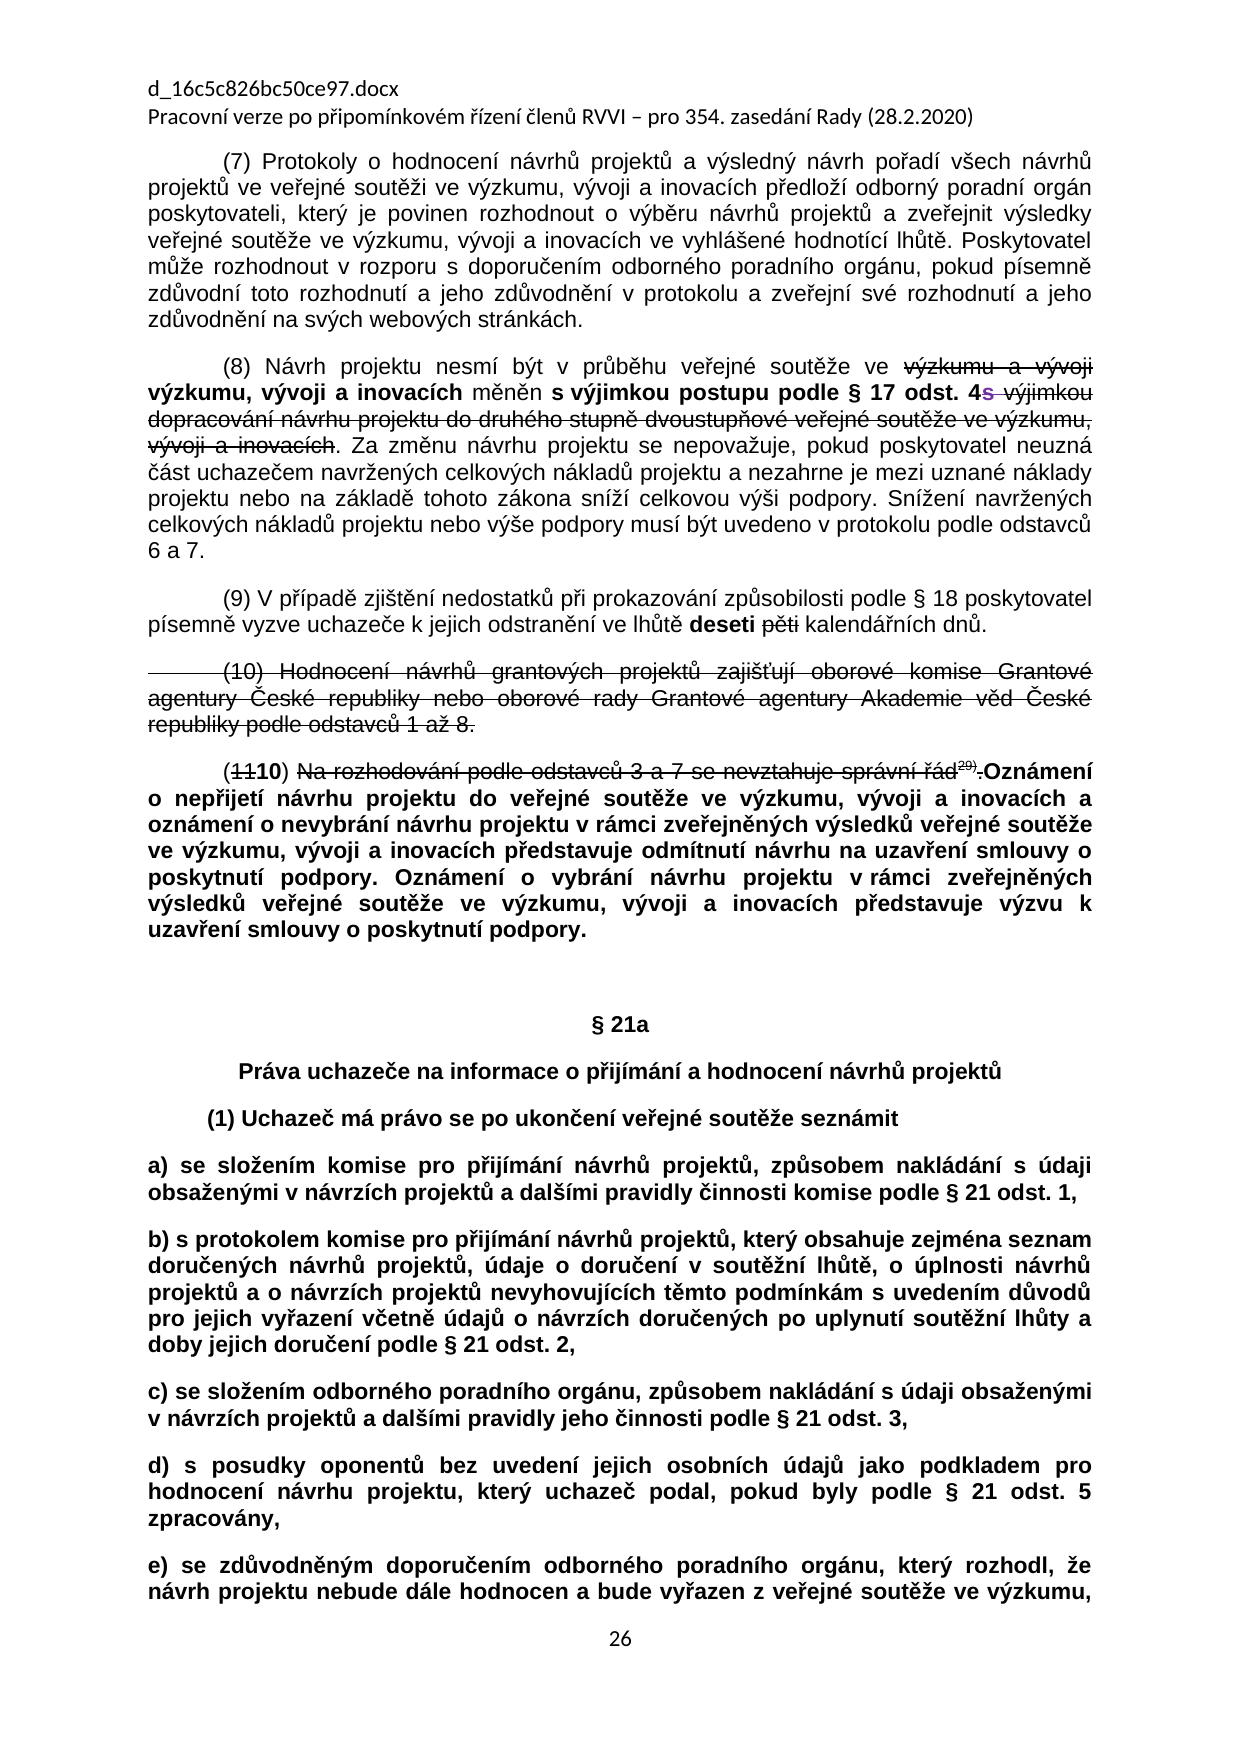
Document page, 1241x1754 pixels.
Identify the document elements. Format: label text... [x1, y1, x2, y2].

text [148, 1552, 1092, 1604]
text d) s posudky oponentů bez uvedení jejich osobních údajů jako podkladem pro hodnocení návrhu projektu, který uchazeč podal, pokud byly podle § 21 odst. 5 zpracovány, [148, 1452, 1092, 1531]
text (7) Protokoly o hodnocení návrhů projektů a výsledný návrh pořadí všech návrhů projektů ve veřejné soutěži ve výzkumu, vývoji a inovacích předloží odborný poradní orgán poskytovateli, který je povinen rozhodnout o výběru návrhů projektů a zveřejnit výsledky veřejné soutěže ve výzkumu, vývoji a inovacích ve vyhlášené hodnotící lhůtě. Poskytovatel může rozhodnout v rozporu s doporučením odborného poradního orgánu, pokud písemně zdůvodní toto rozhodnutí a jeho zdůvodnění v protokolu a zveřejní své rozhodnutí a jeho zdůvodnění na svých webových stránkách. [148, 148, 1092, 332]
text (8) Návrh projektu nesmí být v průběhu veřejné soutěže ve výzkumu a vývoji výzkumu, vývoji a inovacích měněn s výjimkou postupu podle § 17 odst. 4s výjimkou dopracování návrhu projektu do druhého stupně dvoustupňové veřejné soutěže ve výzkumu, vývoji a inovacích. Za změnu návrhu projektu se nepovažuje, pokud poskytovatel neuzná část uchazečem navržených celkových nákladů projektu a nezahrne je mezi uznané náklady projektu nebo na základě tohoto zákona sníží celkovou výši podpory. Snížení navržených celkových nákladů projektu nebo výše podpory musí být uvedeno v protokolu podle odstavců 6 a 7. [148, 353, 1092, 420]
text (9) V případě zjištění nedostatků při prokazování způsobilosti podle § 18 poskytovatel písemně vyzve uchazeče k jejich odstranění ve lhůtě deseti pěti kalendářních dnů. [148, 585, 1092, 637]
text (1110) Na rozhodování podle odstavců 3 a 7 se nevztahuje správní řád29).Oznámení o nepřijetí návrhu projektu do veřejné soutěže ve výzkumu, vývoji a inovacích a oznámení o nevybrání návrhu projektu v rámci zveřejněných výsledků veřejné soutěže ve výzkumu, vývoji a inovacích představuje odmítnutí návrhu na uzavření smlouvy o poskytnutí podpory. Oznámení o vybrání návrhu projektu v rámci zveřejněných výsledků veřejné soutěže ve výzkumu, vývoji a inovacích představuje výzvu k uzavření smlouvy o poskytnutí podpory. [148, 758, 1092, 943]
text (8) Návrh projektu nesmí být v průběhu veřejné soutěže ve výzkumu a vývoji výzkumu, vývoji a inovacích měněn s výjimkou postupu podle § 17 odst. 4s výjimkou dopracování návrhu projektu do druhého stupně dvoustupňové veřejné soutěže ve výzkumu, vývoji a inovacích. Za změnu návrhu projektu se nepovažuje, pokud poskytovatel neuzná část uchazečem navržených celkových nákladů projektu a nezahrne je mezi uznané náklady projektu nebo na základě tohoto zákona sníží celkovou výši podpory. Snížení navržených celkových nákladů projektu nebo výše podpory musí být uvedeno v protokolu podle odstavců 6 a 7. [148, 421, 1092, 564]
text a) se složením komise pro přijímání návrhů projektů, způsobem nakládání s údaji obsaženými v návrzích projektů a dalšími pravidly činnosti komise podle § 21 odst. 1, [148, 1152, 1092, 1205]
text (10) Hodnocení návrhů grantových projektů zajišťují oborové komise Grantové agentury České republiky nebo oborové rady Grantové agentury Akademie věd České republiky podle odstavců 1 až 8. [148, 658, 1092, 673]
text Práva uchazeče na informace o přijímání a hodnocení návrhů projektů [148, 1058, 1092, 1084]
text (1) Uchazeč má právo se po ukončení veřejné soutěže seznámit [148, 1105, 1092, 1131]
text (10) Hodnocení návrhů grantových projektů zajišťují oborové komise Grantové agentury České republiky nebo oborové rady Grantové agentury Akademie věd České republiky podle odstavců 1 až 8. [148, 674, 1092, 699]
text § 21a [148, 1011, 1092, 1037]
text (10) Hodnocení návrhů grantových projektů zajišťují oborové komise Grantové agentury České republiky nebo oborové rady Grantové agentury Akademie věd České republiky podle odstavců 1 až 8. [148, 700, 1092, 737]
text c) se složením odborného poradního orgánu, způsobem nakládání s údaji obsaženými v návrzích projektů a dalšími pravidly jeho činnosti podle § 21 odst. 3, [148, 1378, 1092, 1431]
text b) s protokolem komise pro přijímání návrhů projektů, který obsahuje zejména seznam doručených návrhů projektů, údaje o doručení v soutěžní lhůtě, o úplnosti návrhů projektů a o návrzích projektů nevyhovujících těmto podmínkám s uvedením důvodů pro jejich vyřazení včetně údajů o návrzích doručených po uplynutí soutěžní lhůty a doby jejich doručení podle § 21 odst. 2, [148, 1226, 1092, 1357]
